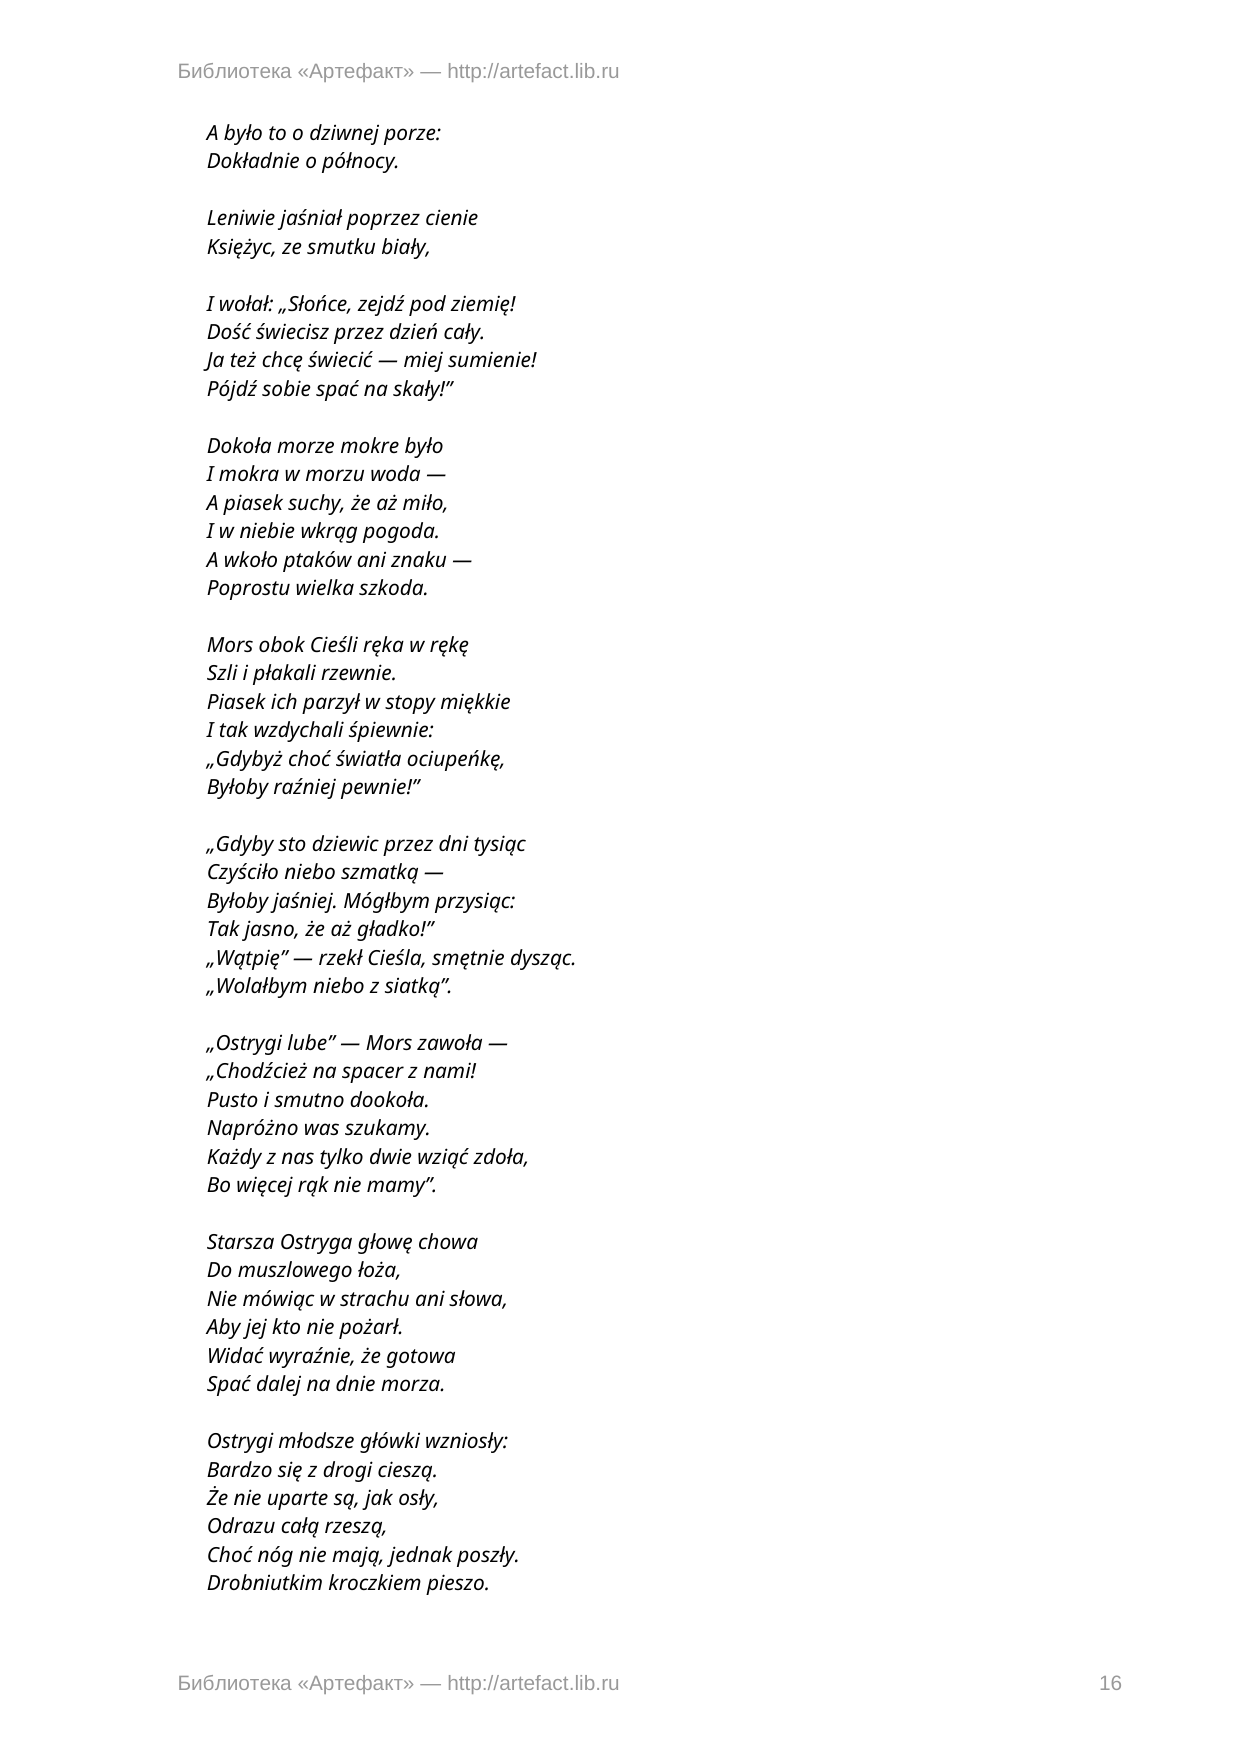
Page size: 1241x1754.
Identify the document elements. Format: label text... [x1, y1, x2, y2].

text Drobniutkim kroczkiem pieszo. [177, 1568, 1122, 1597]
text A piasek suchy, że aż miło, [177, 488, 1122, 516]
text Pójdź sobie spać na skały!” [177, 374, 1122, 402]
text „Ostrygi lube” — Mors zawoła — [177, 1028, 1122, 1057]
text Dokoła morze mokre było [177, 431, 1122, 459]
text Bardzo się z drogi cieszą. [177, 1455, 1122, 1483]
text Że nie uparte są, jak osły, [177, 1483, 1122, 1512]
text Nie mówiąc w strachu ani słowa, [177, 1284, 1122, 1312]
text Ostrygi młodsze główki wzniosły: [177, 1426, 1122, 1455]
text Starsza Ostryga głowę chowa [177, 1227, 1122, 1256]
text Leniwie jaśniał poprzez cienie [177, 203, 1122, 232]
text Ja też chcę świecić — miej sumienie! [177, 346, 1122, 374]
text Widać wyraźnie, że gotowa [177, 1341, 1122, 1369]
text Piasek ich parzył w stopy miękkie [177, 687, 1122, 715]
text Spać dalej na dnie morza. [177, 1369, 1122, 1398]
text Każdy z nas tylko dwie wziąć zdoła, [177, 1142, 1122, 1170]
text Byłoby jaśniej. Mógłbym przysiąc: [177, 886, 1122, 914]
text Pusto i smutno dookoła. [177, 1085, 1122, 1113]
text Czyściło niebo szmatką — [177, 857, 1122, 886]
text „Wątpię” — rzekł Cieśla, smętnie dysząc. [177, 943, 1122, 971]
text I mokra w morzu woda — [177, 459, 1122, 488]
text I wołał: „Słońce, zejdź pod ziemię! [177, 289, 1122, 317]
text Mors obok Cieśli ręka w rękę [177, 630, 1122, 658]
text I tak wzdychali śpiewnie: [177, 715, 1122, 744]
text Odrazu całą rzeszą, [177, 1512, 1122, 1540]
text „Gdybyż choć światła ociupeńkę, [177, 744, 1122, 772]
text Napróżno was szukamy. [177, 1113, 1122, 1142]
text Bo więcej rąk nie mamy”. [177, 1170, 1122, 1199]
text Dokładnie o północy. [177, 147, 1122, 175]
text I w niebie wkrąg pogoda. [177, 516, 1122, 545]
text Księżyc, ze smutku biały, [177, 232, 1122, 260]
text „Chodźcież na spacer z nami! [177, 1057, 1122, 1085]
text Szli i płakali rzewnie. [177, 658, 1122, 687]
text Tak jasno, że aż gładko!” [177, 914, 1122, 943]
text Byłoby raźniej pewnie!” [177, 772, 1122, 801]
text Do muszlowego łoża, [177, 1256, 1122, 1284]
text Aby jej kto nie pożarł. [177, 1312, 1122, 1341]
text Poprostu wielka szkoda. [177, 573, 1122, 602]
text A było to o dziwnej porze: [177, 118, 1122, 147]
text Choć nóg nie mają, jednak poszły. [177, 1540, 1122, 1568]
text A wkoło ptaków ani znaku — [177, 545, 1122, 573]
text Dość świecisz przez dzień cały. [177, 317, 1122, 346]
text „Wolałbym niebo z siatką”. [177, 971, 1122, 1000]
text „Gdyby sto dziewic przez dni tysiąc [177, 829, 1122, 857]
